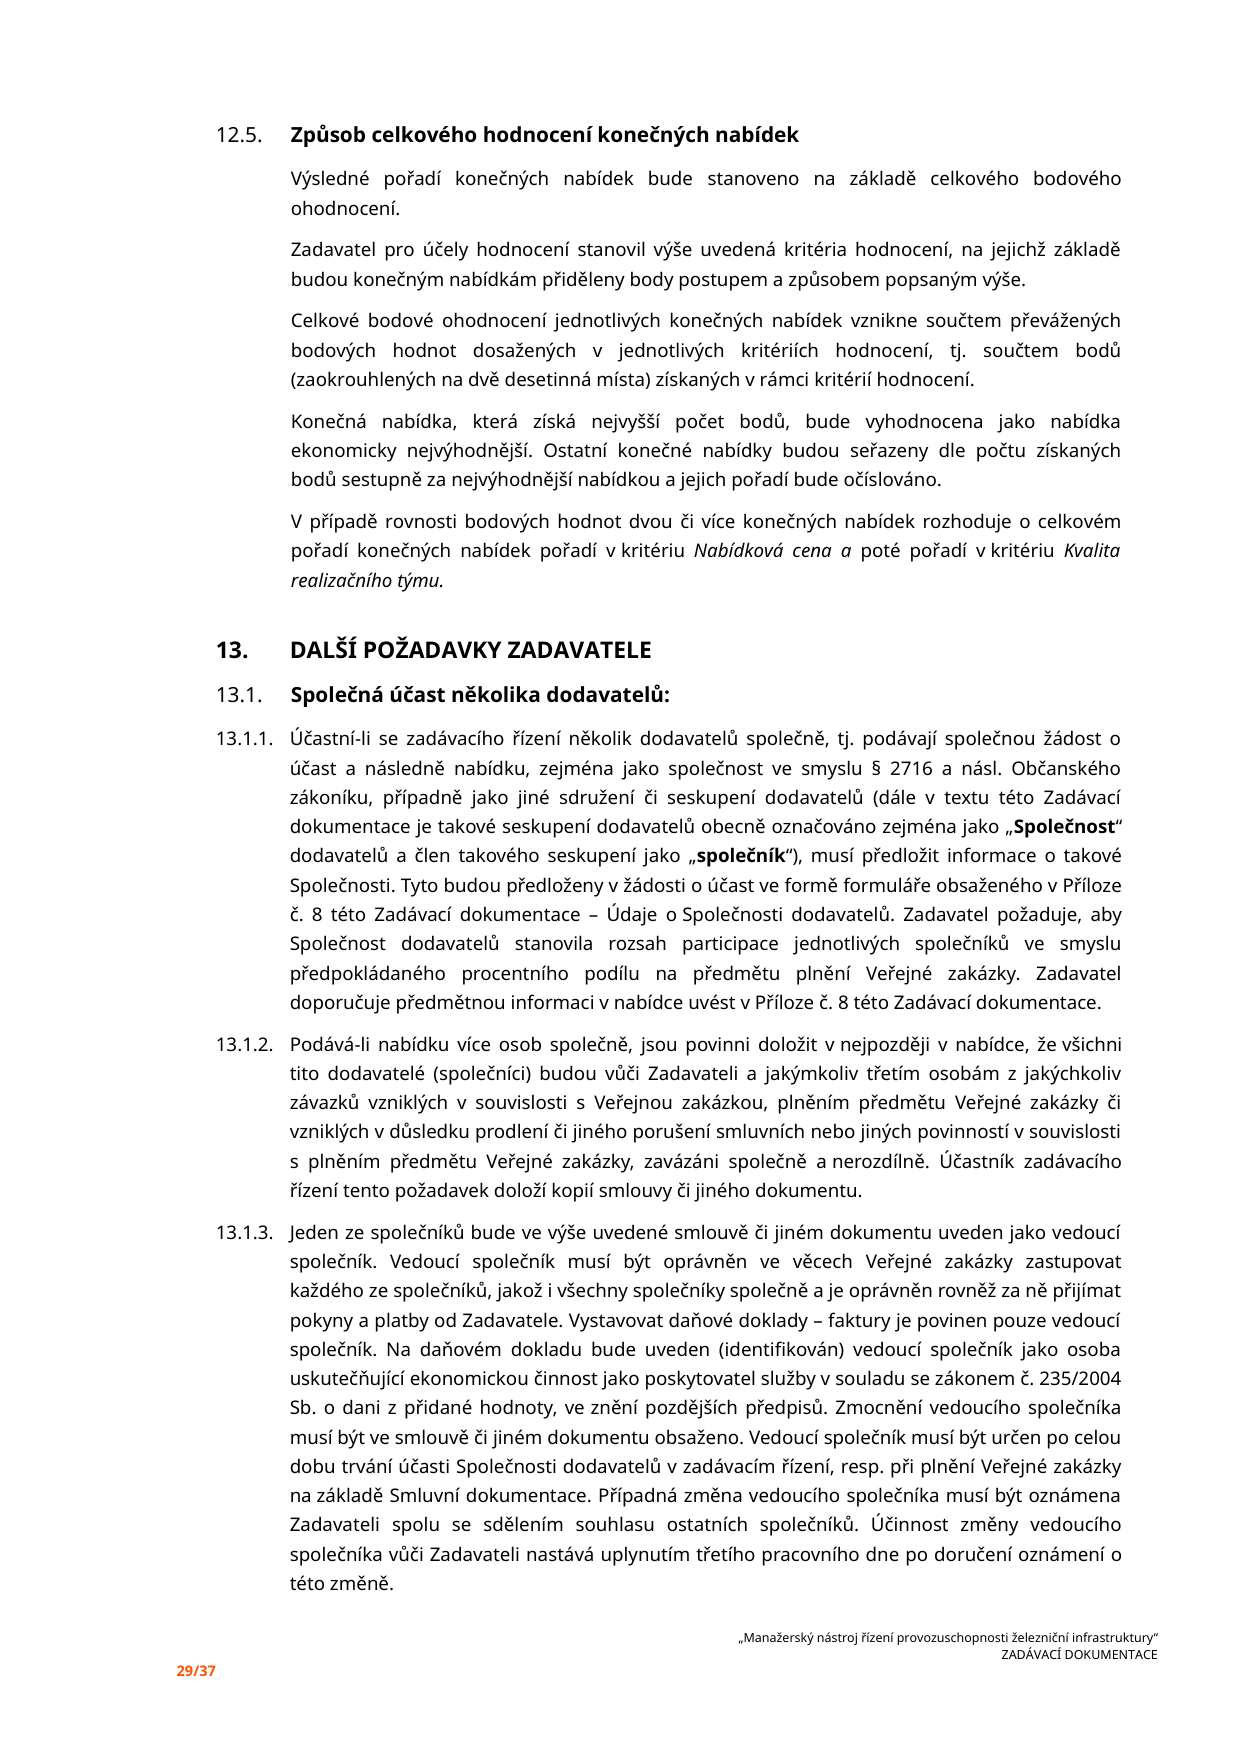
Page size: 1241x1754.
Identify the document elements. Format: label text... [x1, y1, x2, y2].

list Způsob celkového hodnocení konečných nabídek [216, 121, 1122, 149]
list Podává-li nabídku více osob společně, jsou povinni doložit v nejpozději v nabídce, že všichni tito dodavatelé (společníci) budou vůči Zadavateli a jakýmkoliv třetím osobám z jakýchkoliv závazků vzniklých v souvislosti s Veřejnou zakázkou, plněním předmětu Veřejné zakázky či vzniklých v důsledku prodlení či jiného porušení smluvních nebo jiných povinností v souvislosti s plněním předmětu Veřejné zakázky, zavázáni společně a nerozdílně. Účastník zadávacího řízení tento požadavek doloží kopií smlouvy či jiného dokumentu. [216, 1031, 1122, 1203]
list Společná účast několika dodavatelů: [216, 681, 1122, 709]
text Zadavatel pro účely hodnocení stanovil výše uvedená kritéria hodnocení, na jejichž základě budou konečným nabídkám přiděleny body postupem a způsobem popsaným výše. [291, 237, 1122, 292]
list Další požadavky Zadavatele [216, 634, 1122, 665]
text Konečná nabídka, která získá nejvyšší počet bodů, bude vyhodnocena jako nabídka ekonomicky nejvýhodnější. Ostatní konečné nabídky budou seřazeny dle počtu získaných bodů sestupně za nejvýhodnější nabídkou a jejich pořadí bude očíslováno. [291, 408, 1122, 492]
list Jeden ze společníků bude ve výše uvedené smlouvě či jiném dokumentu uveden jako vedoucí společník. Vedoucí společník musí být oprávněn ve věcech Veřejné zakázky zastupovat každého ze společníků, jakož i všechny společníky společně a je oprávněn rovněž za ně přijímat pokyny a platby od Zadavatele. Vystavovat daňové doklady – faktury je povinen pouze vedoucí společník. Na daňovém dokladu bude uveden (identifikován) vedoucí společník jako osoba uskutečňující ekonomickou činnost jako poskytovatel služby v souladu se zákonem č. 235/2004 Sb. o dani z přidané hodnoty, ve znění pozdějších předpisů. Zmocnění vedoucího společníka musí být ve smlouvě či jiném dokumentu obsaženo. Vedoucí společník musí být určen po celou dobu trvání účasti Společnosti dodavatelů v zadávacím řízení, resp. při plnění Veřejné zakázky na základě Smluvní dokumentace. Případná změna vedoucího společníka musí být oznámena Zadavateli spolu se sdělením souhlasu ostatních společníků. Účinnost změny vedoucího společníka vůči Zadavateli nastává uplynutím třetího pracovního dne po doručení oznámení o této změně. [216, 1219, 1122, 1596]
list Účastní-li se zadávacího řízení několik dodavatelů společně, tj. podávají společnou žádost o účast a následně nabídku, zejména jako společnost ve smyslu § 2716 a násl. Občanského zákoníku, případně jako jiné sdružení či seskupení dodavatelů (dále v textu této Zadávací dokumentace je takové seskupení dodavatelů obecně označováno zejména jako „Společnost“ dodavatelů a člen takového seskupení jako „společník“), musí předložit informace o takové Společnosti. Tyto budou předloženy v žádosti o účast ve formě formuláře obsaženého v Příloze č. 8 této Zadávací dokumentace – Údaje o Společnosti dodavatelů. Zadavatel požaduje, aby Společnost dodavatelů stanovila rozsah participace jednotlivých společníků ve smyslu předpokládaného procentního podílu na předmětu plnění Veřejné zakázky. Zadavatel doporučuje předmětnou informaci v nabídce uvést v Příloze č. 8 této Zadávací dokumentace. [216, 726, 1122, 1015]
text V případě rovnosti bodových hodnot dvou či více konečných nabídek rozhoduje o celkovém pořadí konečných nabídek pořadí v kritériu Nabídková cena a poté pořadí v kritériu Kvalita realizačního týmu. [291, 508, 1122, 592]
text Výsledné pořadí konečných nabídek bude stanoveno na základě celkového bodového ohodnocení. [291, 166, 1122, 221]
text Celkové bodové ohodnocení jednotlivých konečných nabídek vznikne součtem převážených bodových hodnot dosažených v jednotlivých kritériích hodnocení, tj. součtem bodů (zaokrouhlených na dvě desetinná místa) získaných v rámci kritérií hodnocení. [291, 308, 1122, 392]
